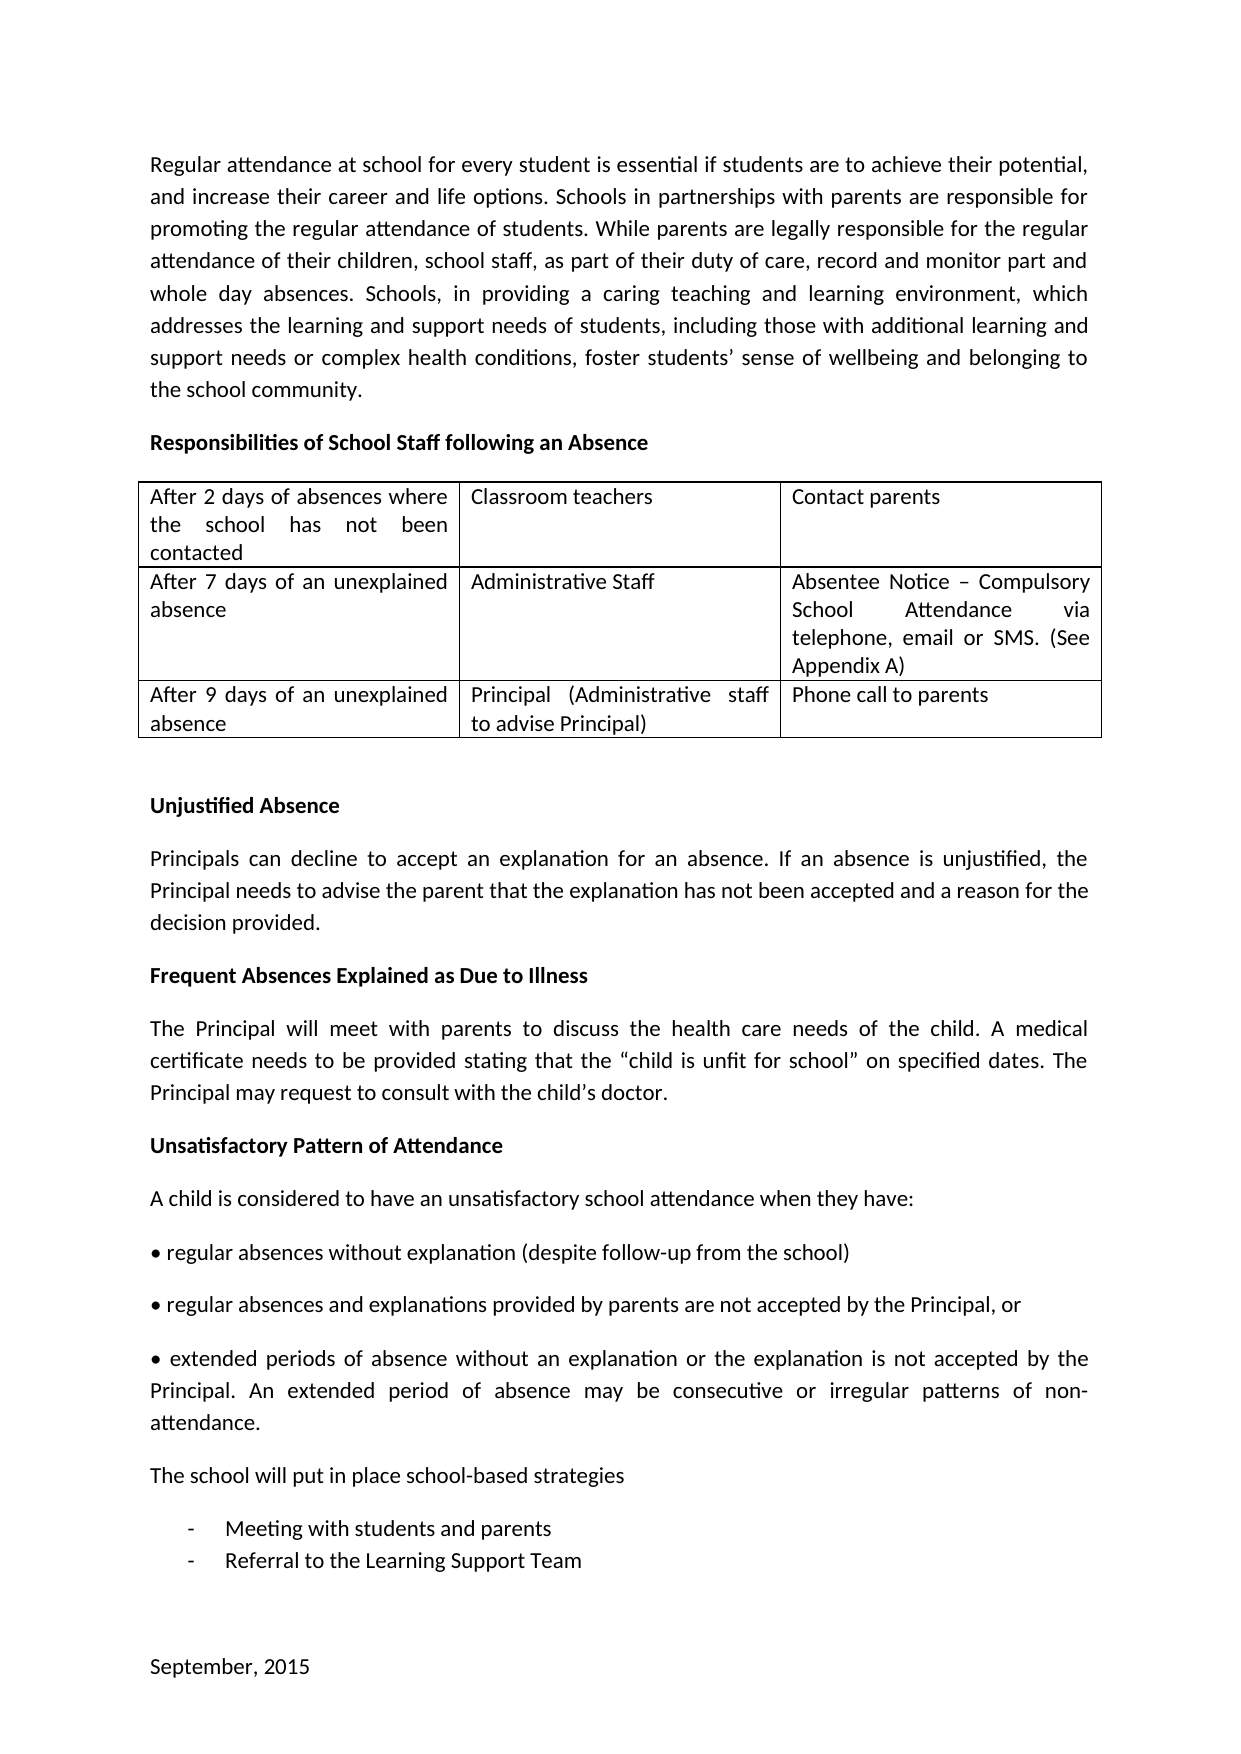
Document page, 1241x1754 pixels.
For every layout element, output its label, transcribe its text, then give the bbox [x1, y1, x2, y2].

table_cell Absentee Notice – Compulsory School Attendance via telephone, email or SMS. (See Appendix A) [781, 568, 1101, 679]
table_header Classroom teachers [460, 483, 780, 566]
table_cell Principal (Administrative staff to advise Principal) [460, 681, 780, 737]
text Unjustified Absence [150, 791, 1090, 819]
list Referral to the Learning Support Team [187, 1546, 1090, 1574]
text Unsatisfactory Pattern of Attendance [150, 1132, 1090, 1159]
table_cell Phone call to parents [781, 681, 1101, 737]
text Responsibilities of School Staff following an Absence [150, 428, 1090, 456]
table_cell After 9 days of an unexplained absence [139, 681, 459, 737]
text Regular attendance at school for every student is essential if students are to achieve their potential, and increase their career and life options. Schools in partnerships with parents are responsible for promoting the regular attendance of students. While parents are legally responsible for the regular attendance of their children, school staff, as part of their duty of care, record and monitor part and whole day absences. Schools, in providing a caring teaching and learning environment, which addresses the learning and support needs of students, including those with additional learning and support needs or complex health conditions, foster students’ sense of wellbeing and belonging to the school community. [150, 150, 1090, 403]
text The Principal will meet with parents to discuss the health care needs of the child. A medical certificate needs to be provided stating that the “child is unfit for school” on specified dates. The Principal may request to consult with the child’s doctor. [150, 1014, 1090, 1107]
text A child is considered to have an unsatisfactory school attendance when they have: [150, 1184, 1090, 1213]
text • extended periods of absence without an explanation or the explanation is not accepted by the Principal. An extended period of absence may be consecutive or irregular patterns of non-attendance. [150, 1344, 1090, 1436]
text Principals can decline to accept an explanation for an absence. If an absence is unjustified, the Principal needs to advise the parent that the explanation has not been accepted and a reason for the decision provided. [150, 844, 1090, 936]
table_header After 2 days of absences where the school has not been contacted [139, 483, 459, 566]
text The school will put in place school-based strategies [150, 1461, 1090, 1489]
list Meeting with students and parents [187, 1514, 1090, 1542]
table_cell Administrative Staff [460, 568, 780, 679]
table_header Contact parents [781, 483, 1101, 566]
table_cell After 7 days of an unexplained absence [139, 568, 459, 679]
text • regular absences and explanations provided by parents are not accepted by the Principal, or [150, 1291, 1090, 1319]
text • regular absences without explanation (despite follow-up from the school) [150, 1238, 1090, 1266]
text Frequent Absences Explained as Due to Illness [150, 961, 1090, 989]
